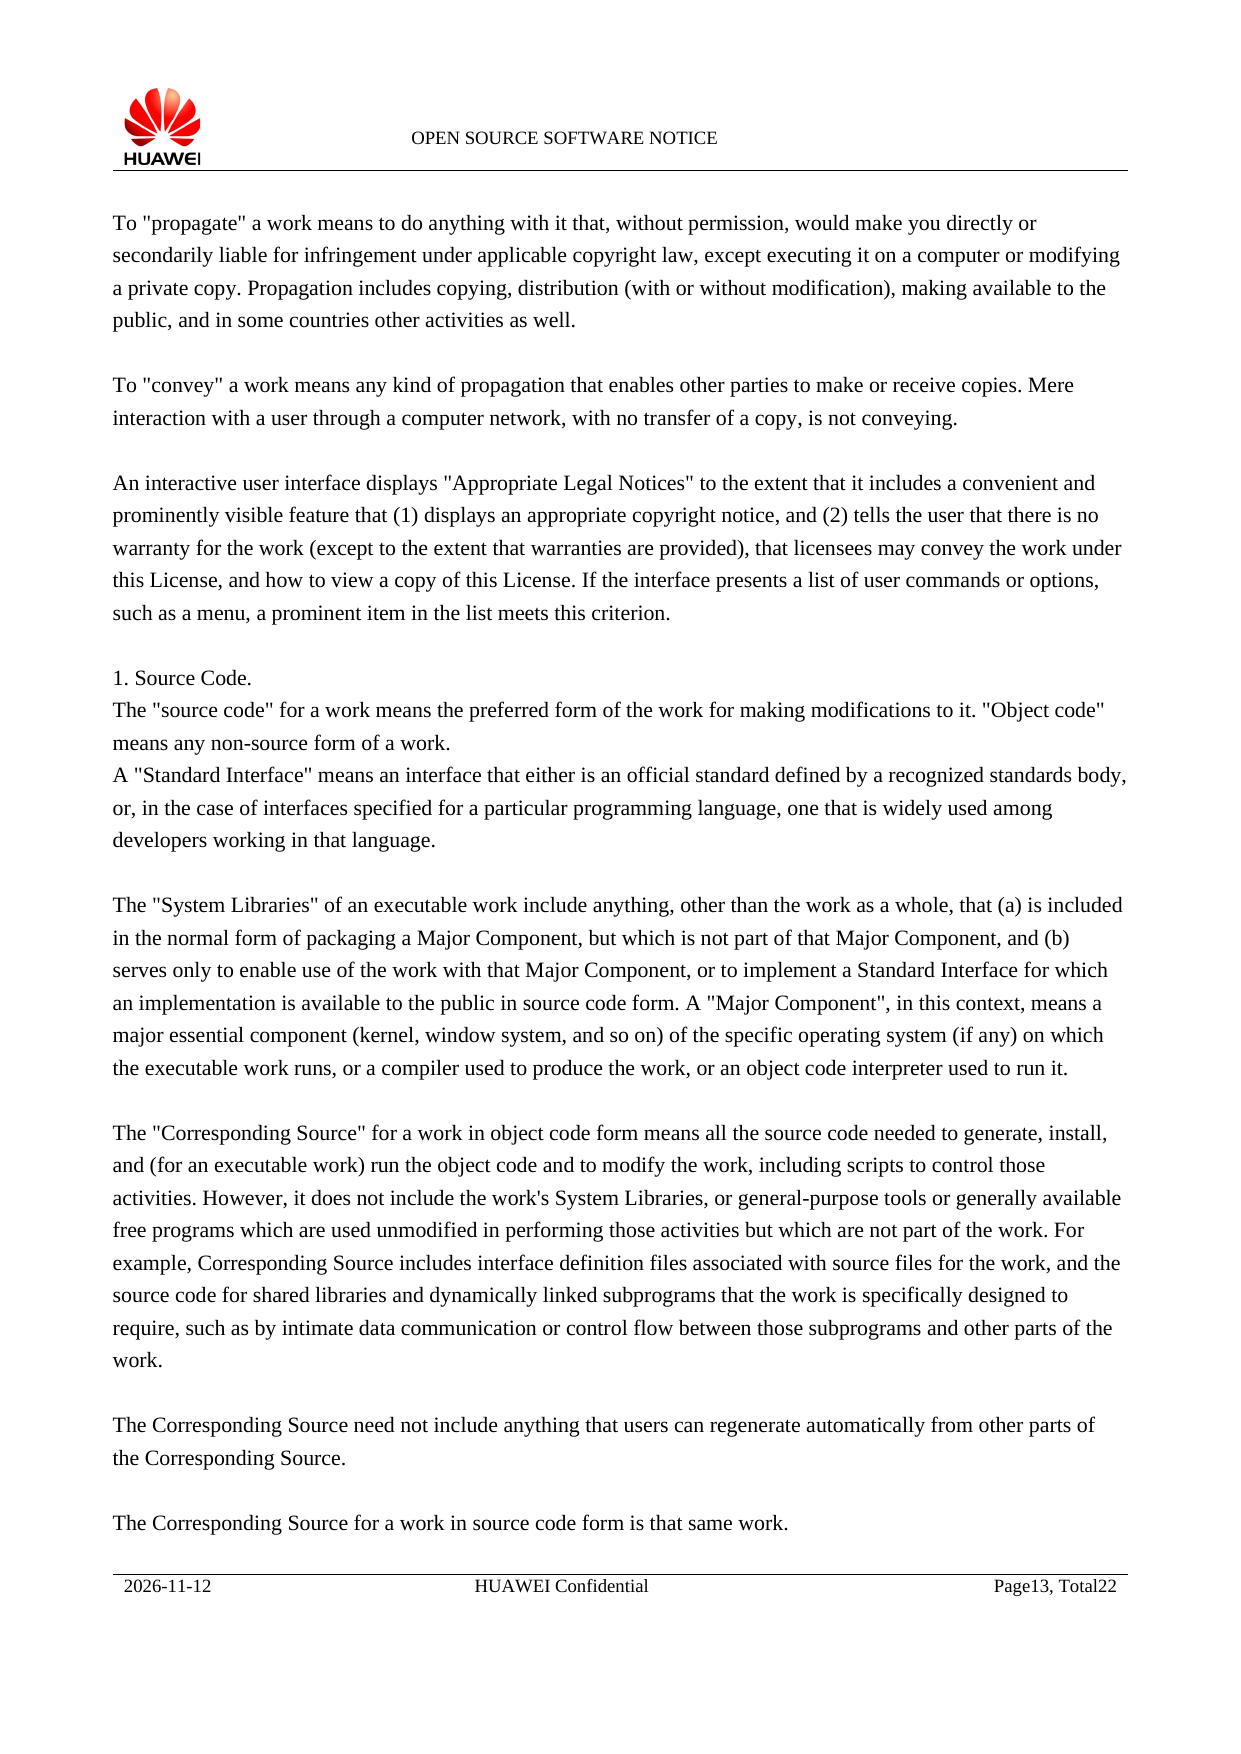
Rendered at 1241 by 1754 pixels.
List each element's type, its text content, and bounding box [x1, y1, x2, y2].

text To "convey" a work means any kind of propagation that enables other parties to make or receive copies. Mere interaction with a user through a computer network, with no transfer of a copy, is not conveying. [112, 369, 1128, 434]
text The "source code" for a work means the preferred form of the work for making modifications to it. "Object code" means any non-source form of a work. [112, 694, 1128, 759]
text The "System Libraries" of an executable work include anything, other than the work as a whole, that (a) is included in the normal form of packaging a Major Component, but which is not part of that Major Component, and (b) serves only to enable use of the work with that Major Component, or to implement a Standard Interface for which an implementation is available to the public in source code form. A "Major Component", in this context, means a major essential component (kernel, window system, and so on) of the specific operating system (if any) on which the executable work runs, or a compiler used to produce the work, or an object code interpreter used to run it. [112, 889, 1128, 1084]
text The Corresponding Source need not include anything that users can regenerate automatically from other parts of the Corresponding Source. [112, 1409, 1128, 1474]
picture [124, 88, 201, 165]
text 1. Source Code. [112, 661, 1128, 694]
text An interactive user interface displays "Appropriate Legal Notices" to the extent that it includes a convenient and prominently visible feature that (1) displays an appropriate copyright notice, and (2) tells the user that there is no warranty for the work (except to the extent that warranties are provided), that licensees may convey the work under this License, and how to view a copy of this License. If the interface presents a list of user commands or options, such as a menu, a prominent item in the list meets this criterion. [112, 466, 1128, 629]
text The Corresponding Source for a work in source code form is that same work. [112, 1506, 1128, 1539]
text A "Standard Interface" means an interface that either is an official standard defined by a recognized standards body, or, in the case of interfaces specified for a particular programming language, one that is widely used among developers working in that language. [112, 759, 1128, 856]
text To "propagate" a work means to do anything with it that, without permission, would make you directly or secondarily liable for infringement under applicable copyright law, except executing it on a computer or modifying a private copy. Propagation includes copying, distribution (with or without modification), making available to the public, and in some countries other activities as well. [112, 206, 1128, 336]
text The "Corresponding Source" for a work in object code form means all the source code needed to generate, install, and (for an executable work) run the object code and to modify the work, including scripts to control those activities. However, it does not include the work's System Libraries, or general-purpose tools or generally available free programs which are used unmodified in performing those activities but which are not part of the work. For example, Corresponding Source includes interface definition files associated with source files for the work, and the source code for shared libraries and dynamically linked subprograms that the work is specifically designed to require, such as by intimate data communication or control flow between those subprograms and other parts of the work. [112, 1116, 1128, 1376]
